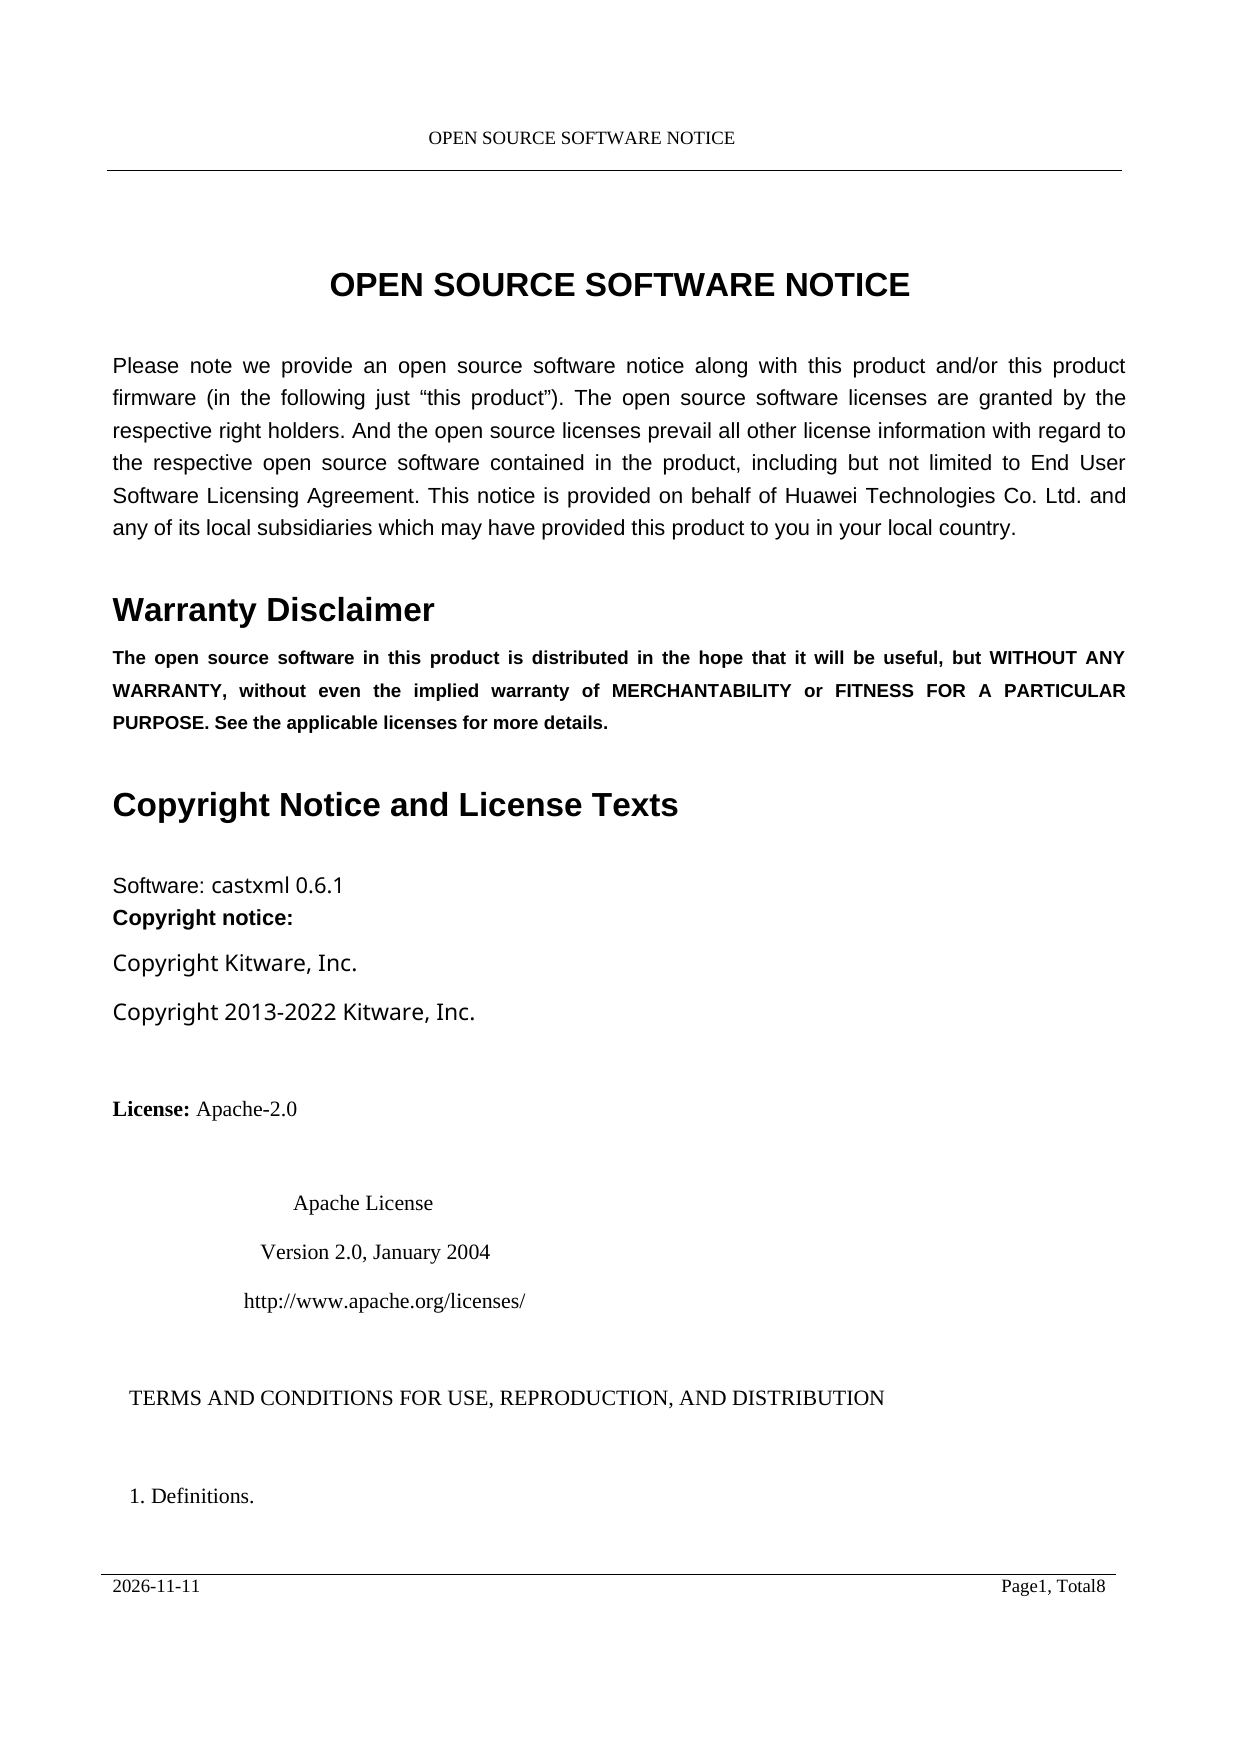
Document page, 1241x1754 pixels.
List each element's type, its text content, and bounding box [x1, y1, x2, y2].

text Copyright Kitware, Inc. Copyright 2013-2022 Kitware, Inc. [112, 947, 1128, 1077]
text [112, 1138, 1128, 1512]
text The open source software in this product is distributed in the hope that it will be useful, but WITHOUT ANY WARRANTY, without even the implied warranty of MERCHANTABILITY or FITNESS FOR A PARTICULAR PURPOSE. See the applicable licenses for more details. [112, 641, 1128, 739]
text Copyright Notice and License Texts [112, 771, 1128, 836]
text Warranty Disclaimer [112, 576, 1128, 641]
text OPEN SOURCE SOFTWARE NOTICE [112, 251, 1128, 316]
text License: Apache-2.0 [112, 1093, 1128, 1125]
text Copyright notice: [112, 901, 1128, 934]
text Software: castxml 0.6.1 [112, 869, 1128, 901]
text Please note we provide an open source software notice along with this product and/or this product firmware (in the following just “this product”). The open source software licenses are granted by the respective right holders. And the open source licenses prevail all other license information with regard to the respective open source software contained in the product, including but not limited to End User Software Licensing Agreement. This notice is provided on behalf of Huawei Technologies Co. Ltd. and any of its local subsidiaries which may have provided this product to you in your local country. [112, 349, 1128, 544]
